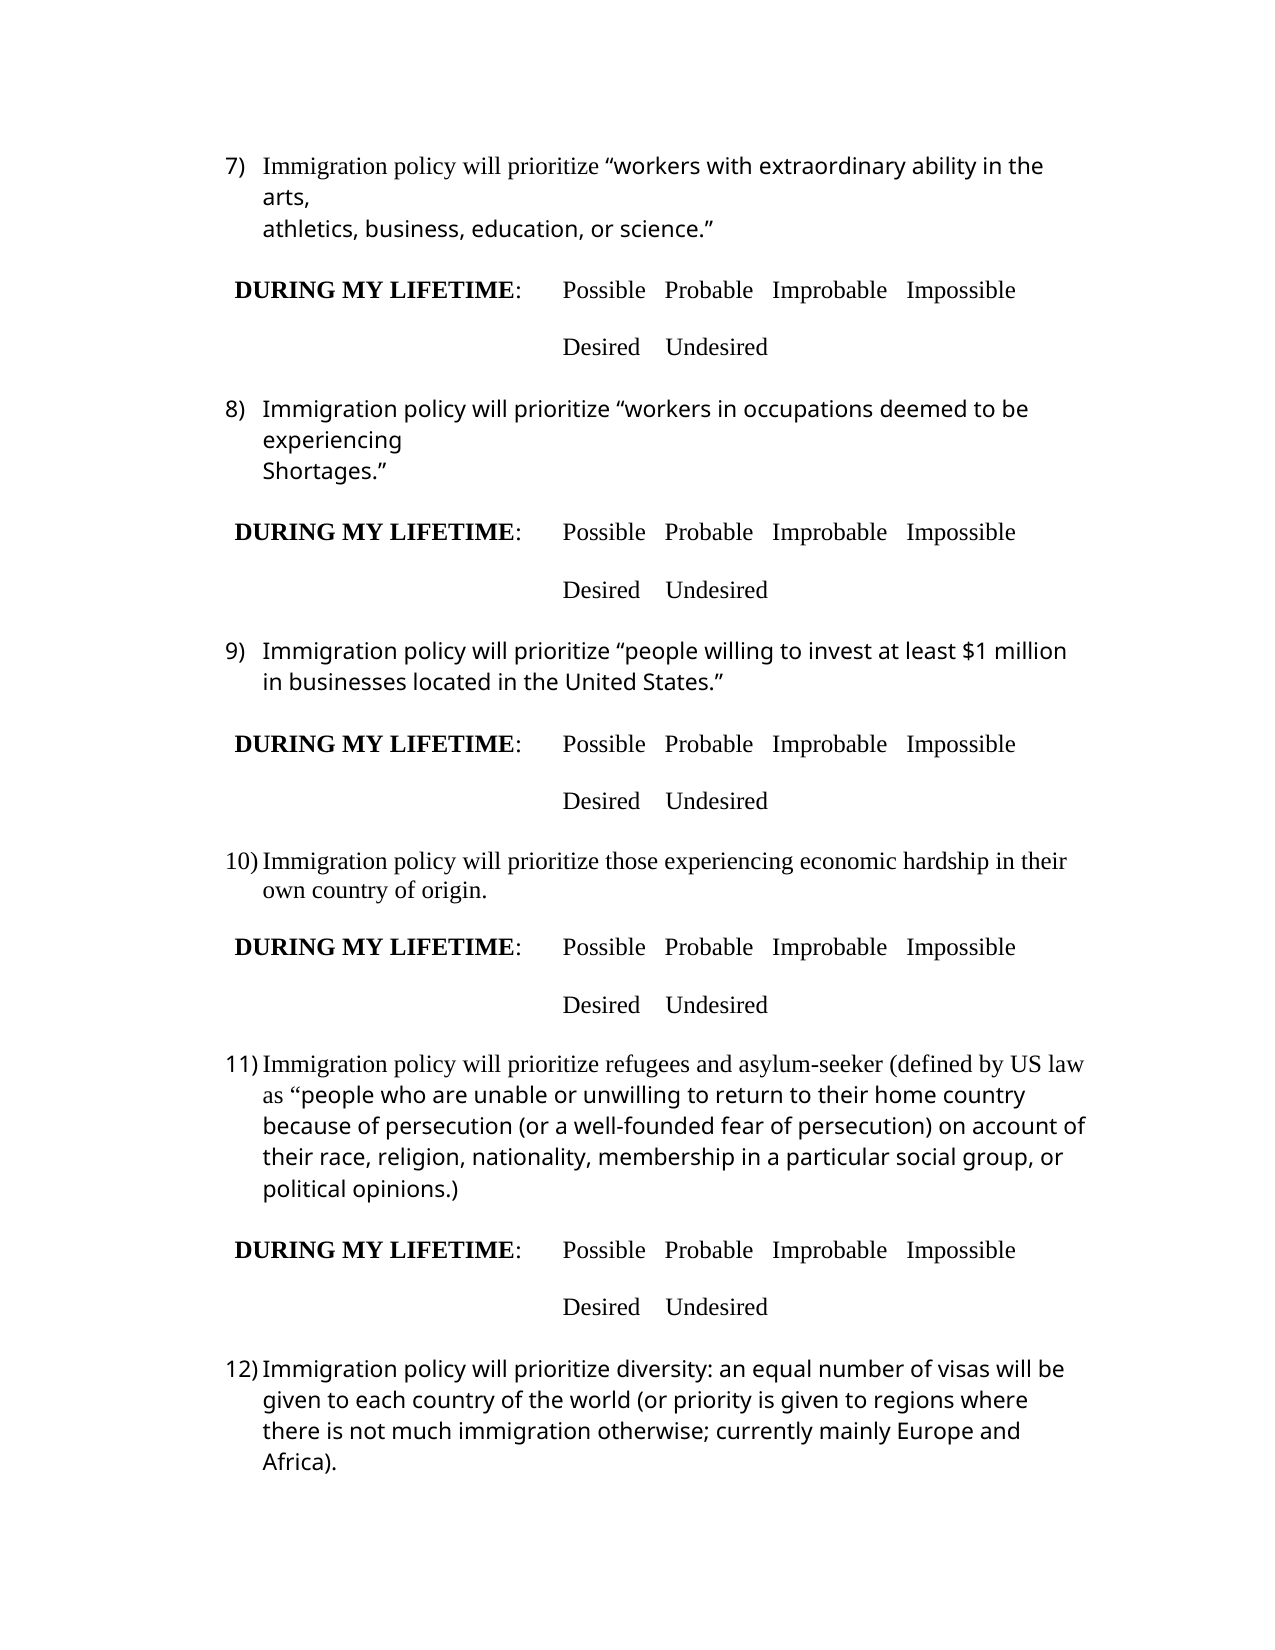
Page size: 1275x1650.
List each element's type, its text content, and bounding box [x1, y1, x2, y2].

list Immigration policy will prioritize diversity: an equal number of visas will be given to each country of the world (or priority is given to regions where there is not much immigration otherwise; currently mainly Europe and Africa). [225, 1352, 1087, 1477]
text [187, 275, 1087, 304]
list Immigration policy will prioritize those experiencing economic hardship in their own country of origin. [225, 846, 1087, 904]
text DURING MY LIFETIME: Possible Probable Improbable Impossible [187, 517, 1087, 546]
text DURING MY LIFETIME: Possible Probable Improbable Impossible [187, 729, 1087, 757]
text DURING MY LIFETIME: Possible Probable Improbable Impossible [187, 932, 1087, 961]
text athletics, business, education, or science.” [187, 212, 1087, 244]
list Immigration policy will prioritize refugees and asylum-seeker (defined by US law as “people who are unable or unwilling to return to their home country because of persecution (or a well-founded fear of persecution) on account of their race, religion, nationality, membership in a particular social group, or political opinions.) [225, 1047, 1087, 1204]
list Immigration policy will prioritize “workers in occupations deemed to be experiencing [225, 392, 1087, 455]
text Desired Undesired [187, 575, 1087, 604]
text Desired Undesired [187, 1292, 1087, 1321]
text Desired Undesired [187, 332, 1087, 361]
text Desired Undesired [187, 786, 1087, 815]
list Immigration policy will prioritize “people willing to invest at least $1 million in businesses located in the United States.” [225, 635, 1087, 697]
text Desired Undesired [187, 990, 1087, 1019]
text DURING MY LIFETIME: Possible Probable Improbable Impossible [187, 1235, 1087, 1264]
text Shortages.” [262, 455, 1087, 486]
list Immigration policy will prioritize “workers with extraordinary ability in the arts, [225, 150, 1087, 212]
